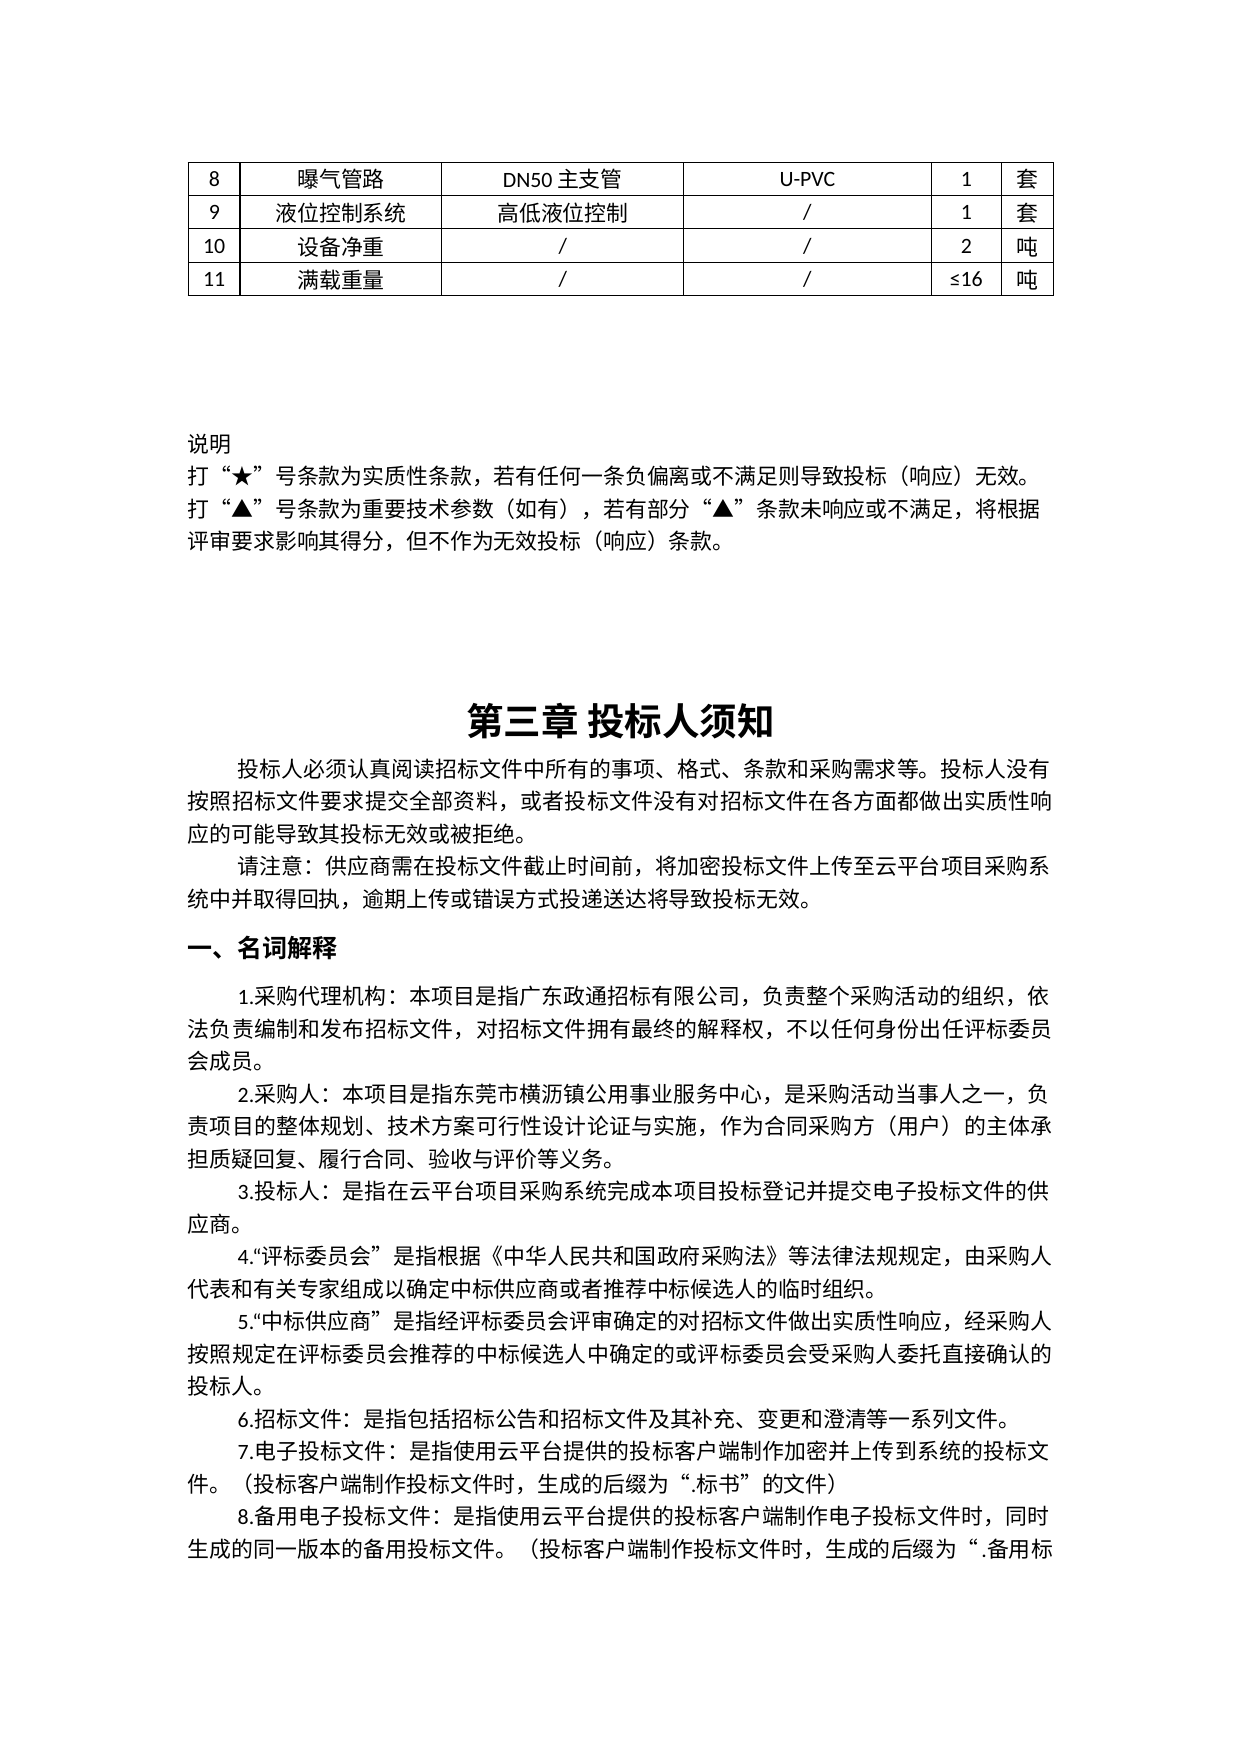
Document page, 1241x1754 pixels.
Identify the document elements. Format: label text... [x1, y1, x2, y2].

text 一、名词解释 [187, 914, 1053, 979]
text 7.电子投标文件：是指使用云平台提供的投标客户端制作加密并上传到系统的投标文件。（投标客户端制作投标文件时，生成的后缀为“.标书”的文件） [187, 1434, 1053, 1499]
text 2.采购人：本项目是指东莞市横沥镇公用事业服务中心，是采购活动当事人之一，负责项目的整体规划、技术方案可行性设计论证与实施，作为合同采购方（用户）的主体承担质疑回复、履行合同、验收与评价等义务。 [187, 1076, 1053, 1174]
text 投标人必须认真阅读招标文件中所有的事项、格式、条款和采购需求等。投标人没有按照招标文件要求提交全部资料，或者投标文件没有对招标文件在各方面都做出实质性响应的可能导致其投标无效或被拒绝。 [187, 751, 1053, 849]
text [187, 1499, 1053, 1564]
text 请注意：供应商需在投标文件截止时间前，将加密投标文件上传至云平台项目采购系统中并取得回执，逾期上传或错误方式投递送达将导致投标无效。 [187, 849, 1053, 914]
text 第三章 投标人须知 [187, 686, 1053, 751]
text 4.“评标委员会”是指根据《中华人民共和国政府采购法》等法律法规规定，由采购人代表和有关专家组成以确定中标供应商或者推荐中标候选人的临时组织。 [187, 1239, 1053, 1304]
text 1.采购代理机构：本项目是指广东政通招标有限公司，负责整个采购活动的组织，依法负责编制和发布招标文件，对招标文件拥有最终的解释权，不以任何身份出任评标委员会成员。 [187, 979, 1053, 1076]
text 3.投标人：是指在云平台项目采购系统完成本项目投标登记并提交电子投标文件的供应商。 [187, 1174, 1053, 1239]
text 6.招标文件：是指包括招标公告和招标文件及其补充、变更和澄清等一系列文件。 [187, 1401, 1053, 1434]
text 5.“中标供应商”是指经评标委员会评审确定的对招标文件做出实质性响应，经采购人按照规定在评标委员会推荐的中标候选人中确定的或评标委员会受采购人委托直接确认的投标人。 [187, 1304, 1053, 1401]
